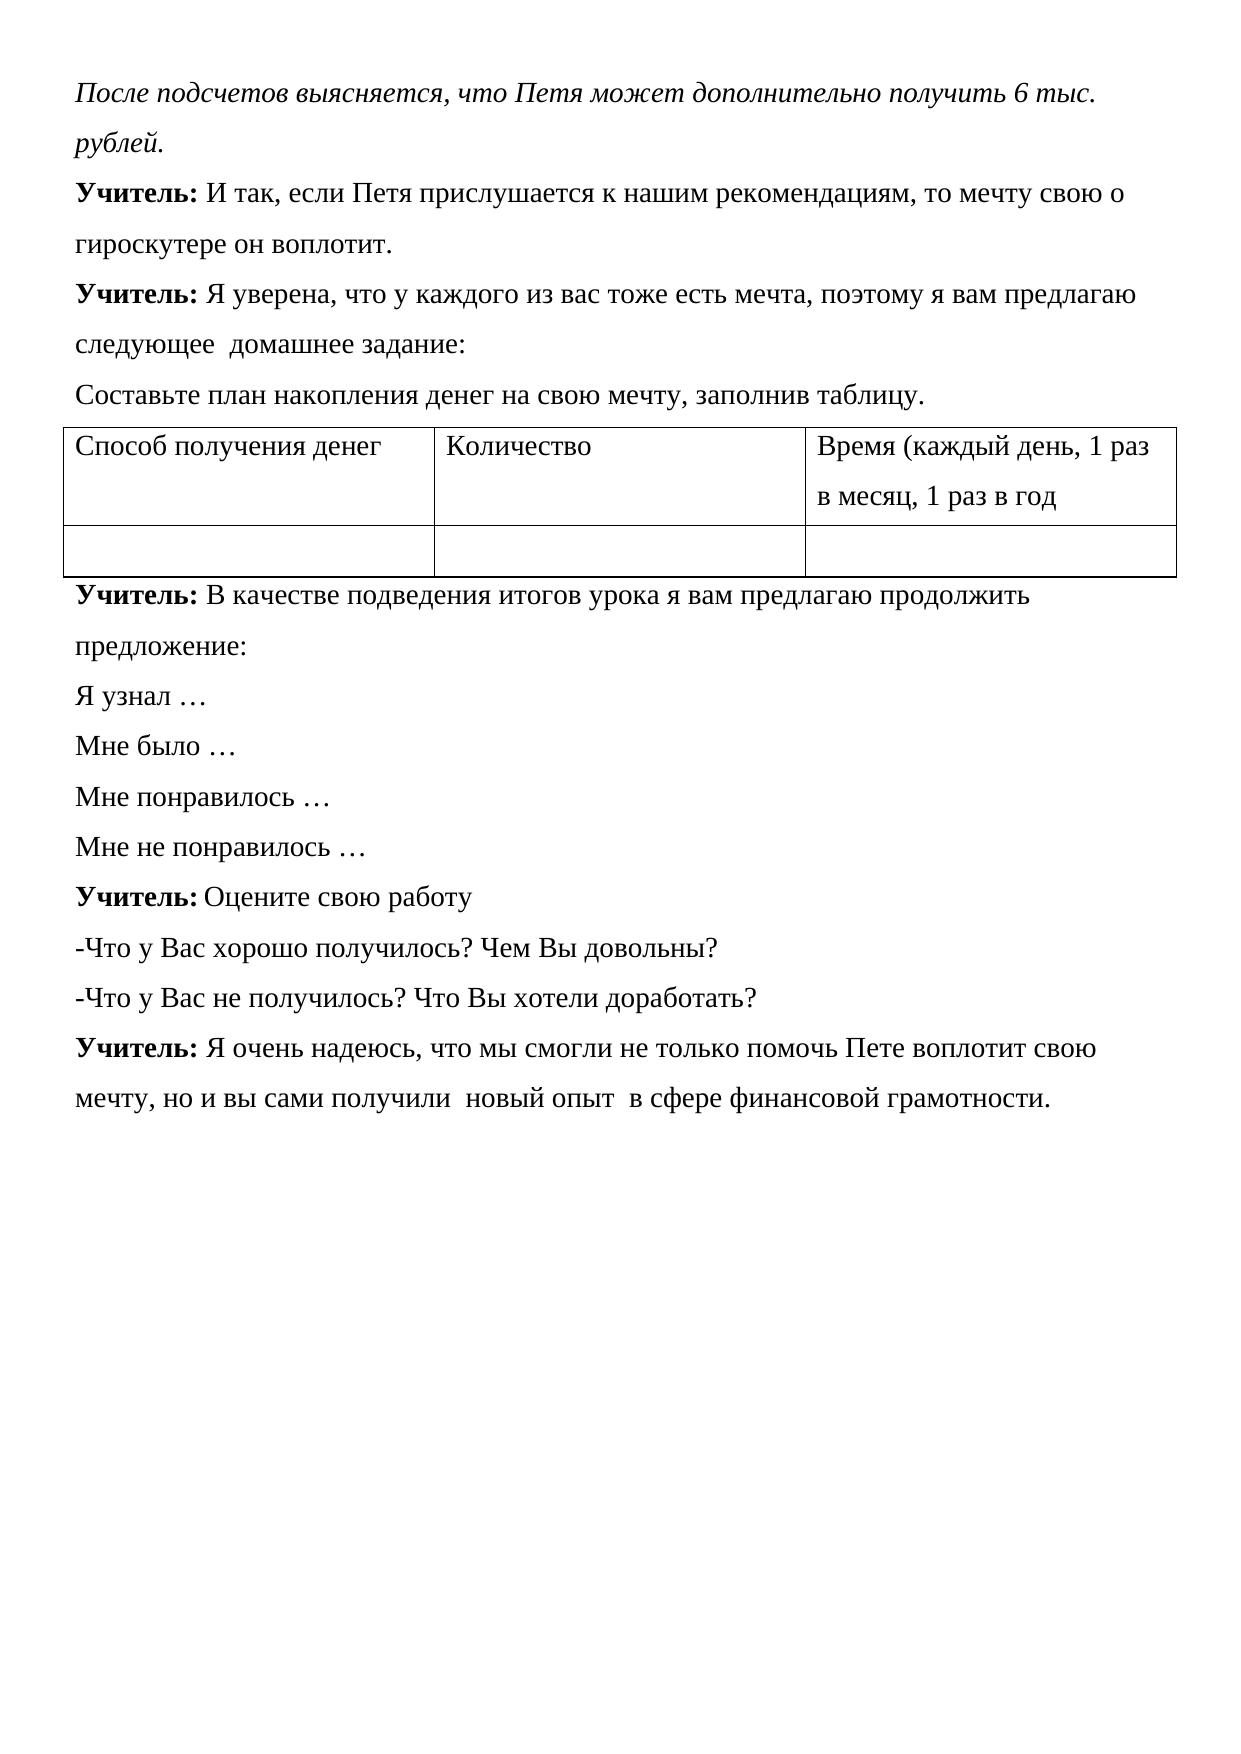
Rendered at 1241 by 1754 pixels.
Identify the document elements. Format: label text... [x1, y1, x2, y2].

text Учитель: И так, если Петя прислушается к нашим рекомендациям, то мечту свою о гироскутере он воплотит. [75, 176, 1165, 259]
table_header Время (каждый день, 1 раз в месяц, 1 раз в год [806, 428, 1176, 525]
text -Что у Вас не получилось? Что Вы хотели доработать? [75, 980, 1165, 1013]
text После подсчетов выясняется, что Петя может дополнительно получить 6 тыс. рублей. [75, 75, 1165, 159]
text -Что у Вас хорошо получилось? Чем Вы довольны? [75, 930, 1165, 963]
text Мне не понравилось … Учитель: Оцените свою работу [75, 829, 1165, 913]
text Составьте план накопления денег на свою мечту, заполнив таблицу. [75, 377, 1165, 410]
table_cell [806, 526, 1176, 576]
table_header Количество [435, 428, 805, 525]
text Я узнал … [75, 678, 1165, 712]
text Учитель: Я очень надеюсь, что мы смогли не только помочь Пете воплотит свою мечту, но и вы сами получили новый опыт в сфере финансовой грамотности. [75, 1030, 1165, 1114]
table_cell [435, 526, 805, 576]
table_header Способ получения денег [64, 428, 434, 525]
text Учитель: Я уверена, что у каждого из вас тоже есть мечта, поэтому я вам предлагаю следующее домашнее задание: [75, 276, 1165, 360]
text Мне понравилось … [75, 779, 1165, 812]
text Мне было … [75, 728, 1165, 762]
text Учитель: В качестве подведения итогов урока я вам предлагаю продолжить предложение: [75, 578, 1165, 661]
table_cell [64, 526, 434, 576]
